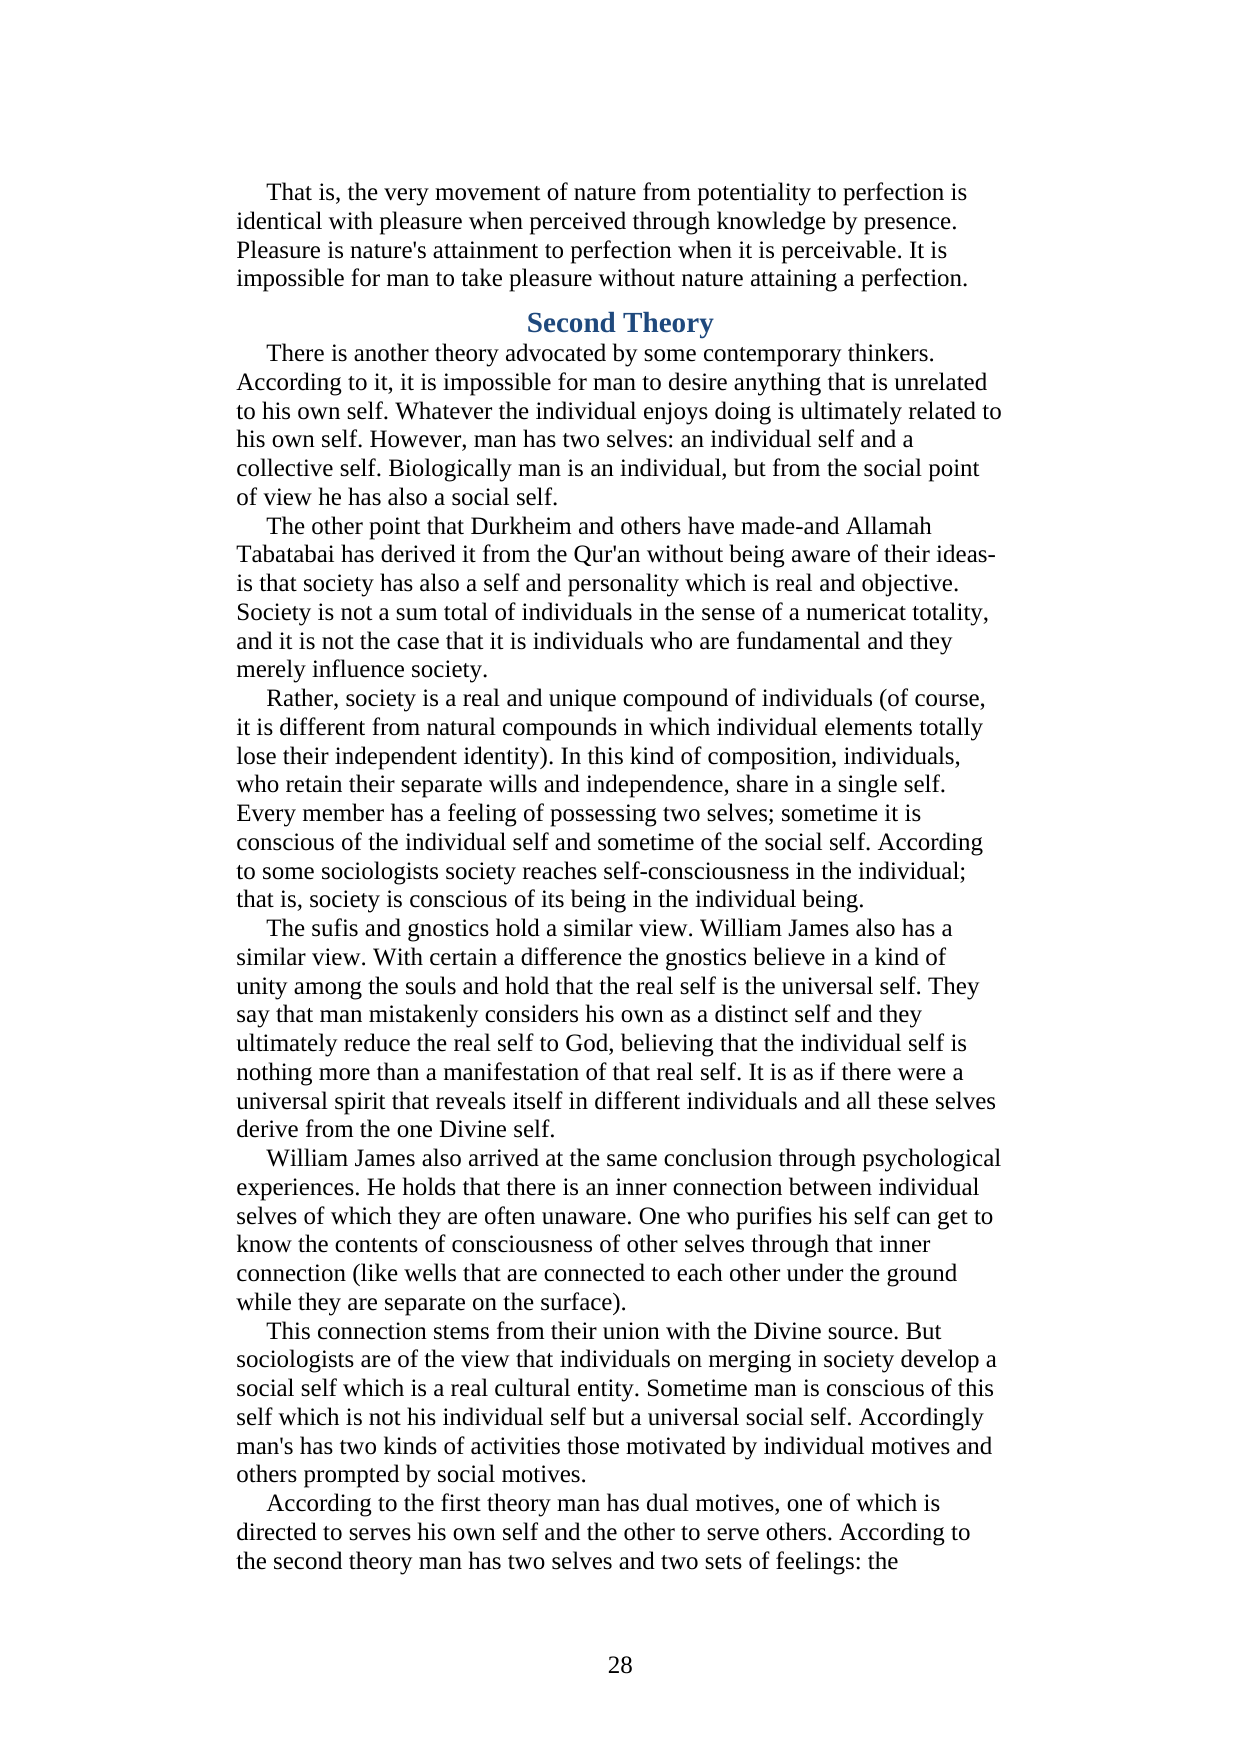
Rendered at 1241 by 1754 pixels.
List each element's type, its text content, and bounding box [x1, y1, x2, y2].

text That is, the very movement of nature from potentiality to perfection is identical with pleasure when perceived through knowledge by presence. Pleasure is nature's attainment to perfection when it is perceivable. It is impossible for man to take pleasure without nature attaining a perfection. [236, 177, 1004, 292]
text The sufis and gnostics hold a similar view. William James also has a similar view. With certain a difference the gnostics believe in a kind of unity among the souls and hold that the real self is the universal self. They say that man mistakenly considers his own as a distinct self and they ultimately reduce the real self to God, believing that the individual self is nothing more than a manifestation of that real self. It is as if there were a universal spirit that reveals itself in different individuals and all these selves derive from the one Divine self. [236, 913, 1004, 1143]
text This connection stems from their union with the Divine source. But sociologists are of the view that individuals on merging in society develop a social self which is a real cultural entity. Sometime man is conscious of this self which is not his individual self but a universal social self. Accordingly man's has two kinds of activities those motivated by individual motives and others prompted by social motives. [236, 1316, 1004, 1488]
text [236, 1488, 1004, 1574]
text Rather, society is a real and unique compound of individuals (of course, it is different from natural compounds in which individual elements totally lose their independent identity). In this kind of composition, individuals, who retain their separate wills and independence, share in a single self. Every member has a feeling of possessing two selves; sometime it is conscious of the individual self and sometime of the social self. According to some sociologists society reaches self-consciousness in the individual; that is, society is conscious of its being in the individual being. [236, 683, 1004, 913]
text The other point that Durkheim and others have made-and Allamah Tabatabai has derived it from the Qur'an without being aware of their ideas-is that society has also a self and personality which is real and objective. Society is not a sum total of individuals in the sense of a numericat totality, and it is not the case that it is individuals who are fundamental and they merely influence society. [236, 511, 1004, 683]
subtitle Second Theory [236, 305, 1004, 338]
text William James also arrived at the same conclusion through psychological experiences. He holds that there is an inner connection between individual selves of which they are often unaware. One who purifies his self can get to know the contents of consciousness of other selves through that inner connection (like wells that are connected to each other under the ground while they are separate on the surface). [236, 1143, 1004, 1316]
text There is another theory advocated by some contemporary thinkers. According to it, it is impossible for man to desire anything that is unrelated to his own self. Whatever the individual enjoys doing is ultimately related to his own self. However, man has two selves: an individual self and a collective self. Biologically man is an individual, but from the social point of view he has also a social self. [236, 338, 1004, 511]
